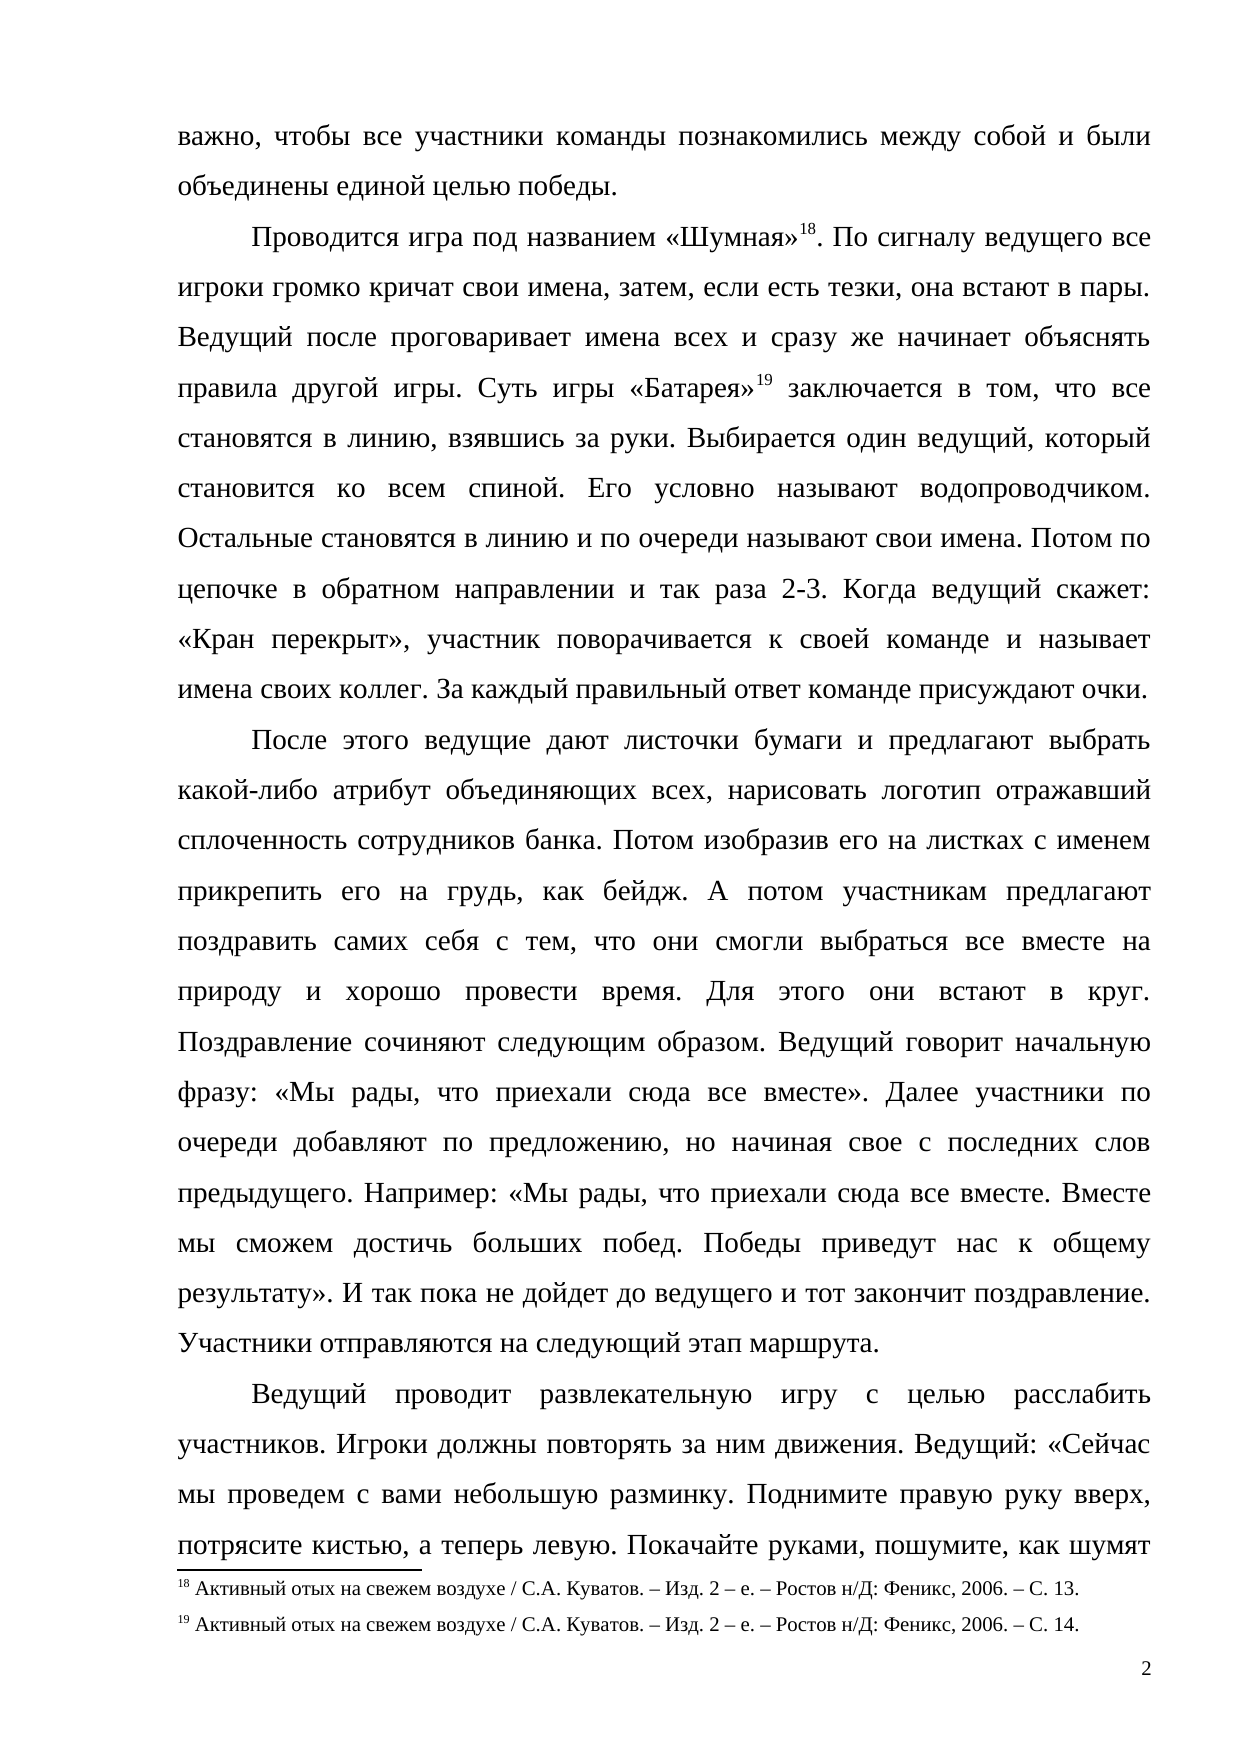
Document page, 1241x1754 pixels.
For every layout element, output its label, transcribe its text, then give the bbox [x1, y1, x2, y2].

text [177, 118, 1152, 202]
text После этого ведущие дают листочки бумаги и предлагают выбрать какой-либо атрибут объединяющих всех, нарисовать логотип отражавший сплоченность сотрудников банка. Потом изобразив его на листках с именем прикрепить его на грудь, как бейдж. А потом участникам предлагают поздравить самих себя с тем, что они смогли выбраться все вместе на природу и хорошо провести время. Для этого они встают в круг. Поздравление сочиняют следующим образом. Ведущий говорит начальную фразу: «Мы рады, что приехали сюда все вместе». Далее участники по очереди добавляют по предложению, но начиная свое с последних слов предыдущего. Например: «Мы рады, что приехали сюда все вместе. Вместе мы сможем достичь больших побед. Победы приведут нас к общему результату». И так пока не дойдет до ведущего и тот закончит поздравление. Участники отправляются на следующий этап маршрута. [177, 722, 1152, 1359]
text Проводится игра под названием «Шумная». По сигналу ведущего все игроки громко кричат свои имена, затем, если есть тезки, она встают в пары. Ведущий после проговаривает имена всех и сразу же начинает объяснять правила другой игры. Суть игры «Батарея» заключается в том, что все становятся в линию, взявшись за руки. Выбирается один ведущий, который становится ко всем спиной. Его условно называют водопроводчиком. Остальные становятся в линию и по очереди называют свои имена. Потом по цепочке в обратном направлении и так раза 2-3. Когда ведущий скажет: «Кран перекрыт», участник поворачивается к своей команде и называет имена своих коллег. За каждый правильный ответ команде присуждают очки. [177, 219, 1152, 705]
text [177, 1376, 1152, 1560]
